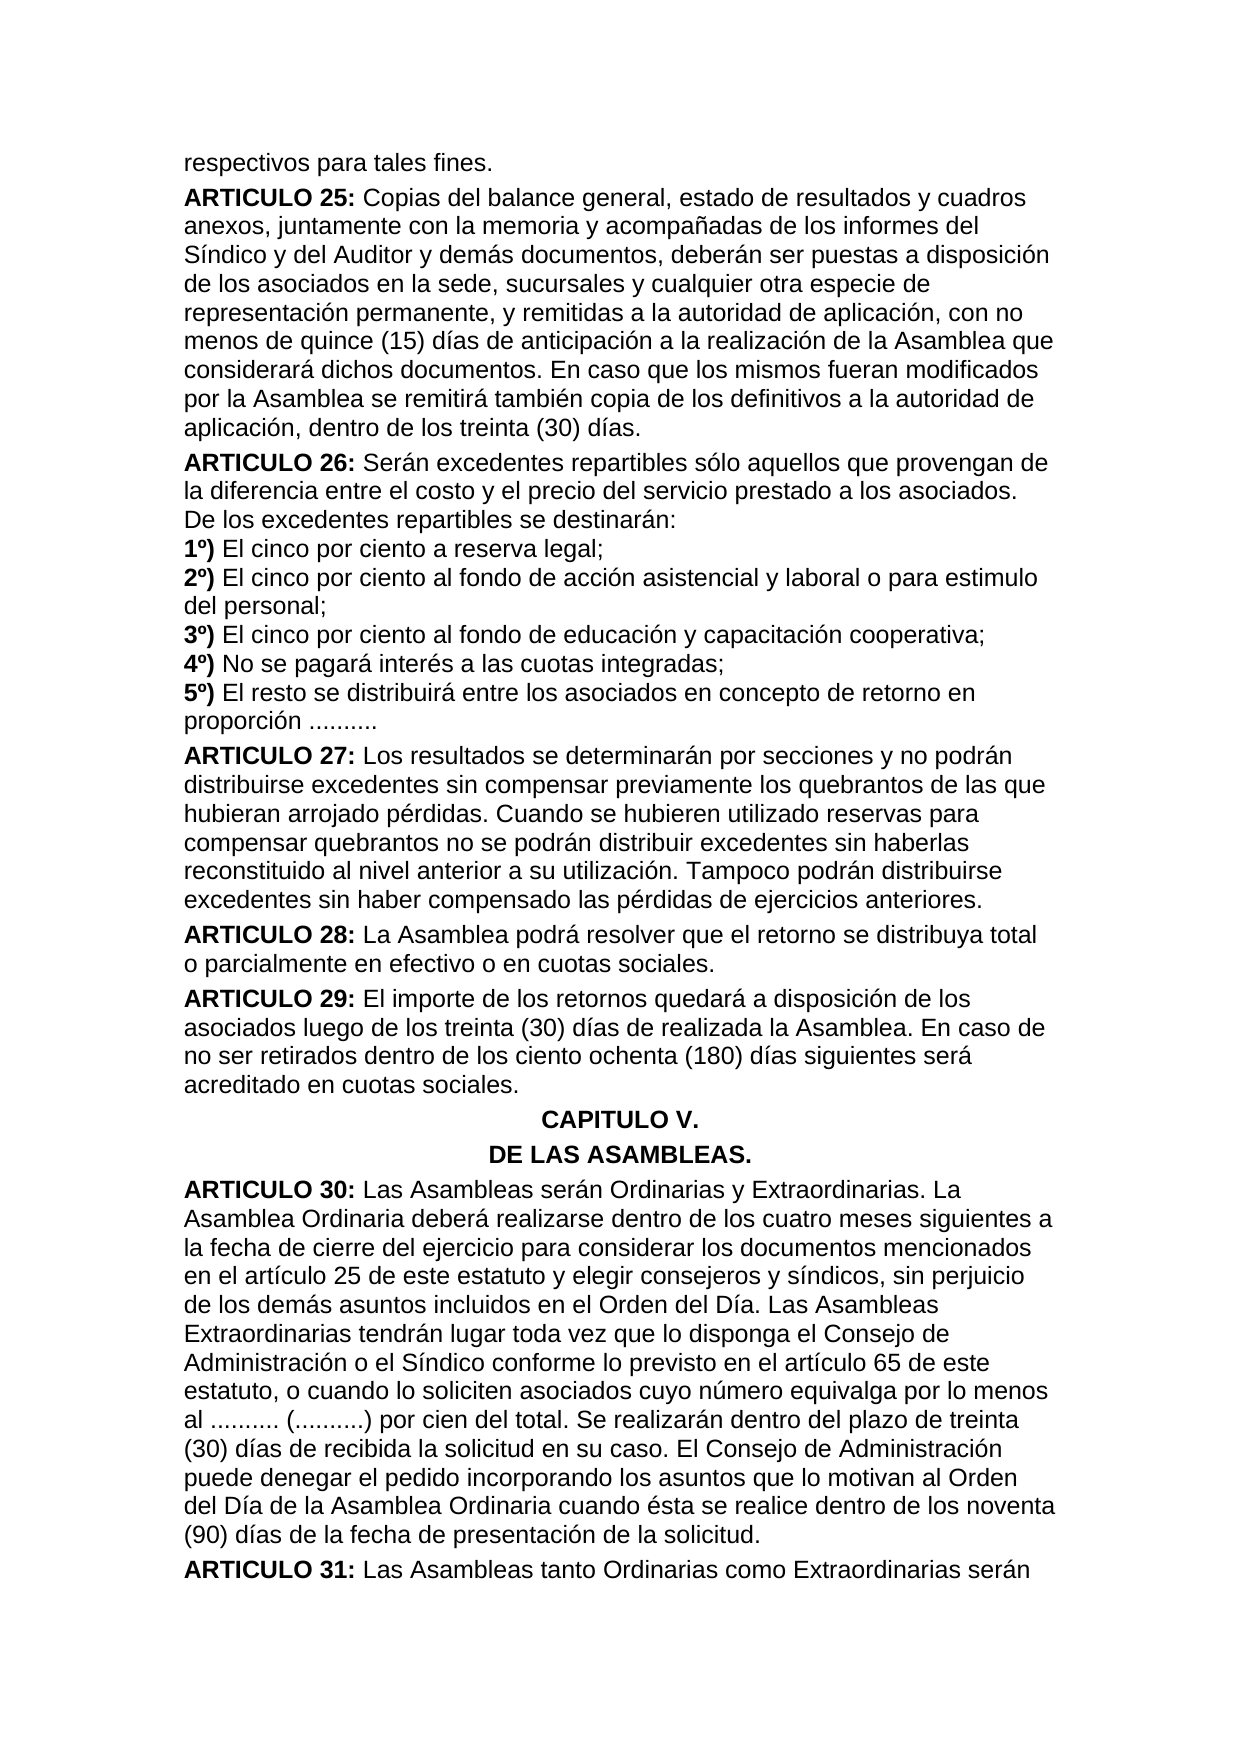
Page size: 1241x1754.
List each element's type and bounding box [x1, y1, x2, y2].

table_cell [177, 148, 1063, 1584]
